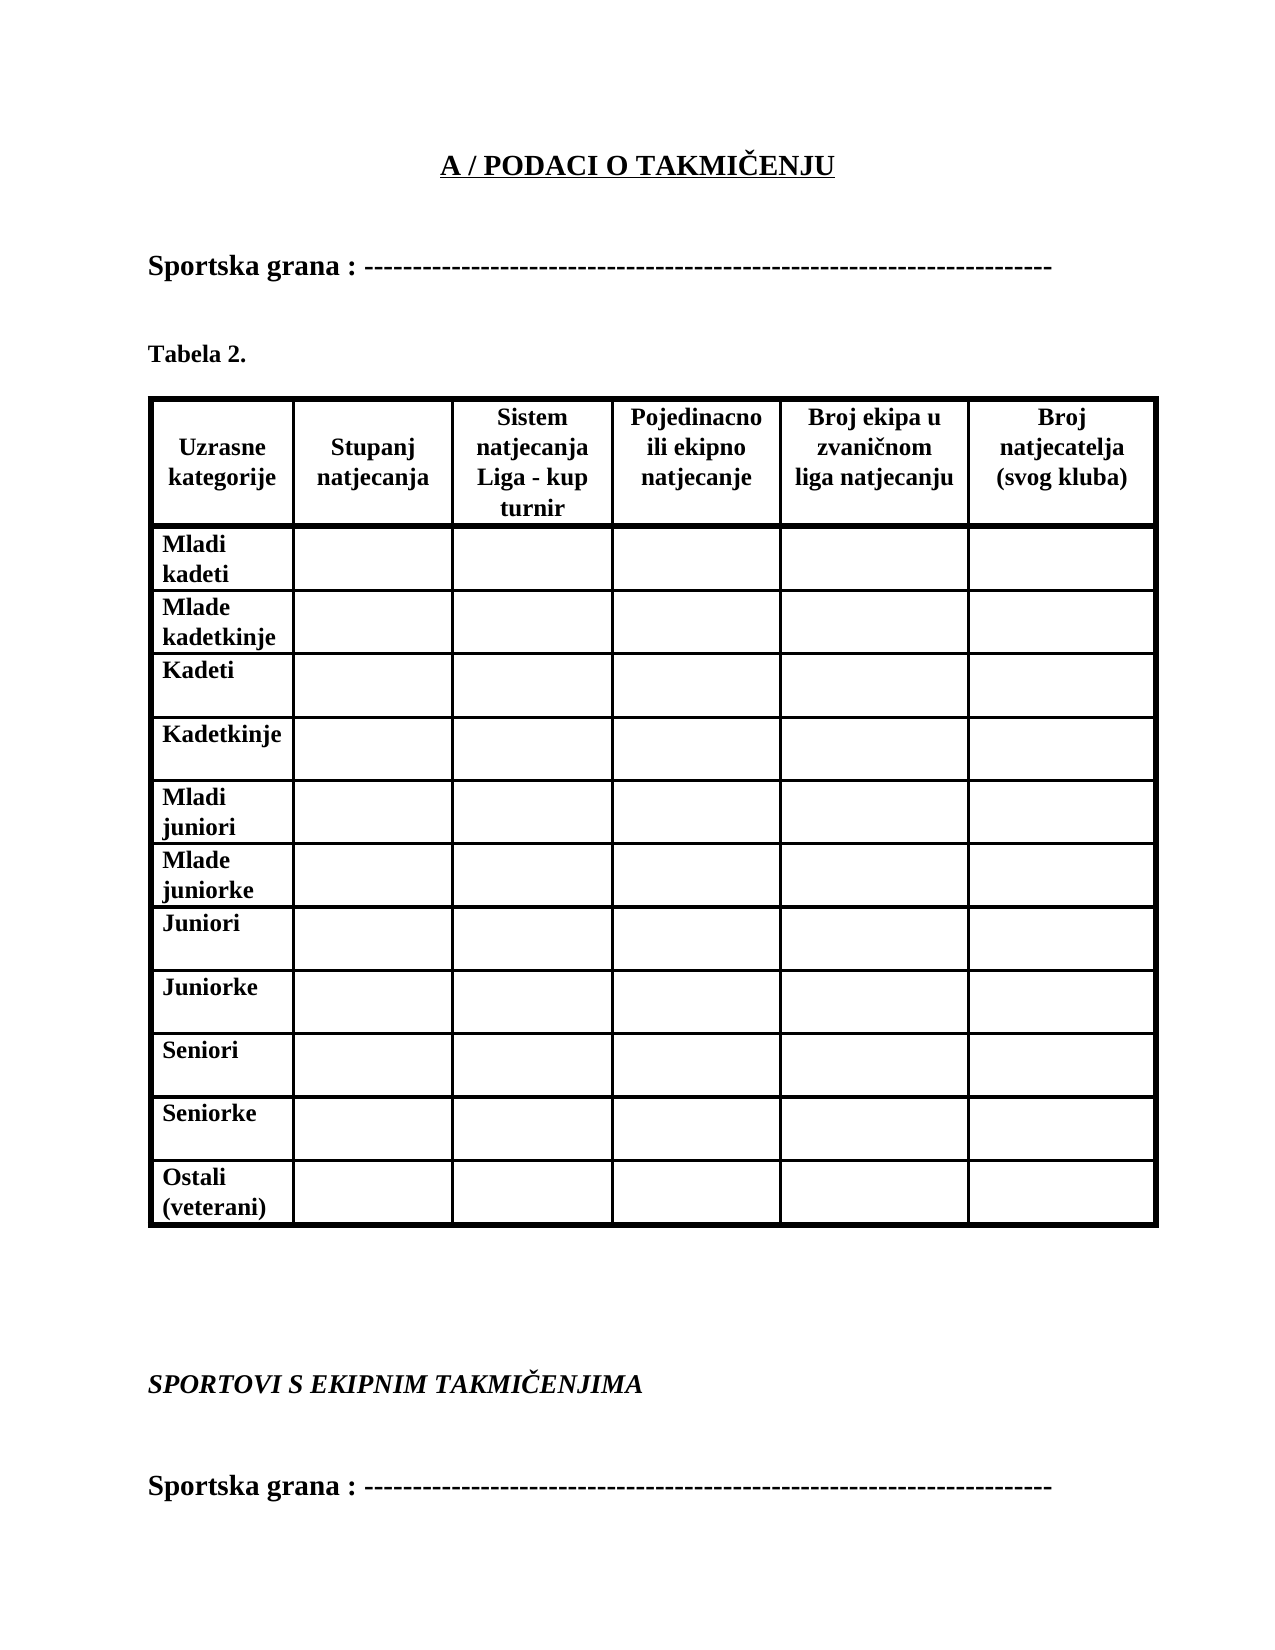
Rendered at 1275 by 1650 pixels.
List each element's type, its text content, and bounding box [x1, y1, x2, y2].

table_cell [614, 592, 779, 652]
table_cell [782, 592, 967, 652]
table_cell [295, 782, 451, 842]
table_cell [454, 845, 611, 905]
table_cell [614, 1162, 779, 1222]
table_cell [782, 782, 967, 842]
table_cell [614, 719, 779, 779]
table_cell [614, 529, 779, 589]
table_cell [614, 655, 779, 716]
table_header Stupanj natjecanja [295, 402, 451, 523]
table_cell [454, 1162, 611, 1222]
table_cell Mlade juniorke [154, 845, 292, 905]
table_cell Mlade kadetkinje [154, 592, 292, 652]
table_cell [782, 972, 967, 1032]
table_cell [614, 972, 779, 1032]
table_cell [454, 909, 611, 969]
table_header Broj natjecatelja (svog kluba) [970, 402, 1153, 523]
table_cell [782, 719, 967, 779]
table_cell Juniorke [154, 972, 292, 1032]
table_cell [782, 655, 967, 716]
table_cell [295, 972, 451, 1032]
table_cell [295, 909, 451, 969]
text Sportska grana : ----------------------------------------------------------------------- [148, 248, 1127, 282]
table_cell [782, 845, 967, 905]
table_cell [970, 655, 1153, 716]
table_cell [782, 1162, 967, 1222]
table_cell Kadeti [154, 655, 292, 716]
table_cell Seniorke [154, 1099, 292, 1159]
table_cell [295, 1099, 451, 1159]
table_cell [295, 655, 451, 716]
table_cell [295, 529, 451, 589]
table_cell [295, 592, 451, 652]
table_cell [454, 592, 611, 652]
table_cell [782, 909, 967, 969]
table_cell [614, 1099, 779, 1159]
table_cell [454, 782, 611, 842]
table_cell [454, 1099, 611, 1159]
table_cell [295, 1162, 451, 1222]
table_cell [970, 592, 1153, 652]
table_cell [970, 845, 1153, 905]
table_cell Seniori [154, 1035, 292, 1095]
table_cell [454, 655, 611, 716]
table_cell [614, 1035, 779, 1095]
table_cell [454, 529, 611, 589]
table_cell [614, 909, 779, 969]
table_cell [454, 1035, 611, 1095]
table_cell [970, 719, 1153, 779]
table_cell [295, 1035, 451, 1095]
table_cell [295, 845, 451, 905]
text Sportska grana : ----------------------------------------------------------------------- [148, 1468, 1127, 1501]
table_cell [970, 1035, 1153, 1095]
text Tabela 2. [148, 339, 1127, 368]
table_cell [782, 1035, 967, 1095]
table_cell Mladi juniori [154, 782, 292, 842]
table_cell Juniori [154, 909, 292, 969]
table_cell [782, 529, 967, 589]
table_header Sistem natjecanja Liga - kup turnir [454, 402, 611, 523]
text A / PODACI O TAKMIČENJU [148, 148, 1127, 181]
table_cell [614, 845, 779, 905]
table_cell [295, 719, 451, 779]
table_cell [454, 719, 611, 779]
table_cell [970, 1162, 1153, 1222]
table_cell [782, 1099, 967, 1159]
table_cell [970, 782, 1153, 842]
table_header Broj ekipa u zvaničnom liga natjecanju [782, 402, 967, 523]
text SPORTOVI S EKIPNIM TAKMIČENJIMA [148, 1368, 1127, 1399]
table_cell [970, 972, 1153, 1032]
table_cell Ostali (veterani) [154, 1162, 292, 1222]
table_cell [970, 1099, 1153, 1159]
table_cell [614, 782, 779, 842]
table_cell [970, 909, 1153, 969]
table_cell Kadetkinje [154, 719, 292, 779]
table_header Pojedinacno ili ekipno natjecanje [614, 402, 779, 523]
table_header Uzrasne kategorije [154, 402, 292, 523]
table_cell [970, 529, 1153, 589]
table_cell Mladi kadeti [154, 529, 292, 589]
table_cell [454, 972, 611, 1032]
